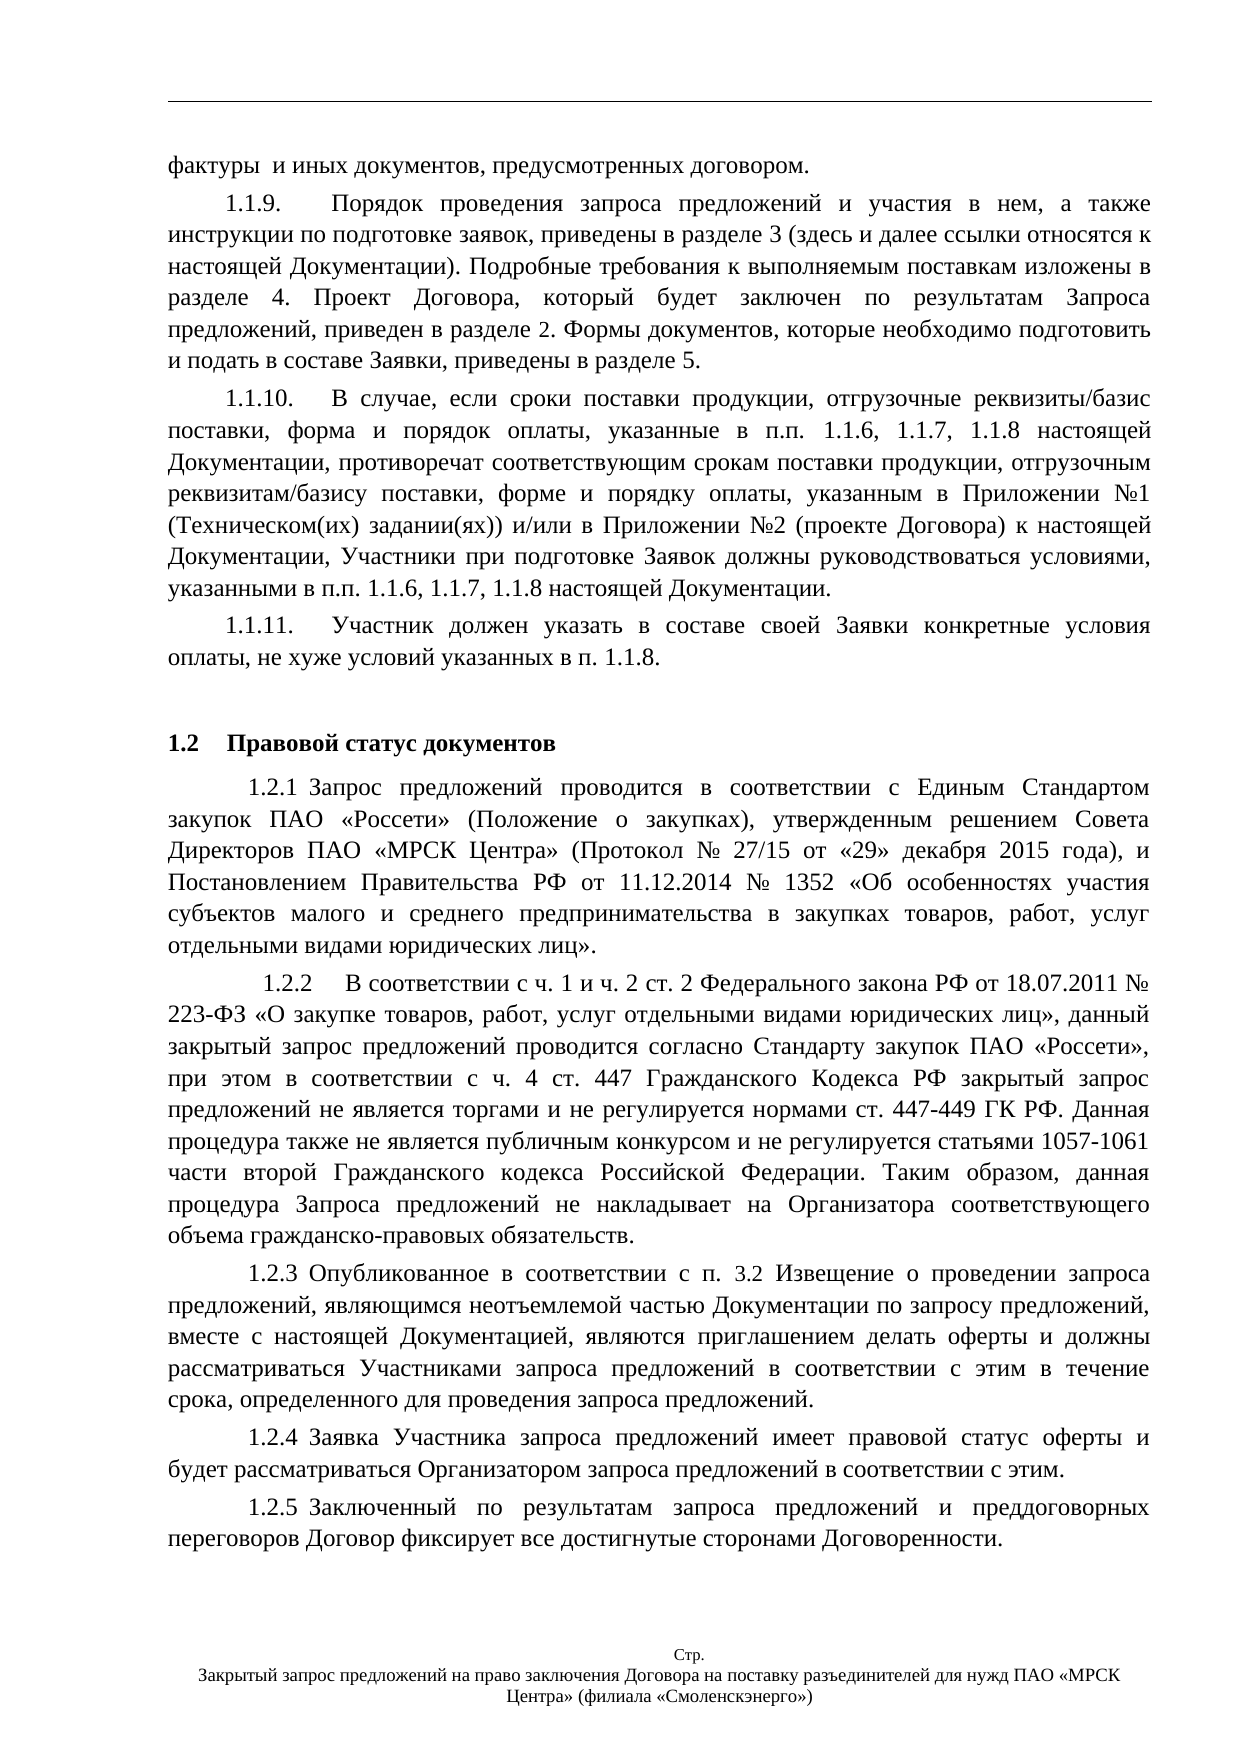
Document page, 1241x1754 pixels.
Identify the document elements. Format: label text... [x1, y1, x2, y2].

subtitle Правовой статус документов [168, 728, 1152, 757]
list Заявка Участника запроса предложений имеет правовой статус оферты и будет рассматриваться Организатором запроса предложений в соответствии с этим. [168, 1422, 1150, 1483]
list В соответствии с ч. 1 и ч. 2 ст. 2 Федерального закона РФ от 18.07.2011 № 223-ФЗ «О закупке товаров, работ, услуг отдельными видами юридических лиц», данный закрытый запрос предложений проводится согласно Стандарту закупок ПАО «Россети», при этом в соответствии с ч. 4 ст. 447 Гражданского Кодекса РФ закрытый запрос предложений не является торгами и не регулируется нормами ст. 447-449 ГК РФ. Данная процедура также не является публичным конкурсом и не регулируется статьями 1057-1061 части второй Гражданского кодекса Российской Федерации. Таким образом, данная процедура Запроса предложений не накладывает на Организатора соответствующего объема гражданско-правовых обязательств. [168, 968, 1150, 1249]
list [168, 150, 1152, 179]
list В случае, если сроки поставки продукции, отгрузочные реквизиты/базис поставки, форма и порядок оплаты, указанные в п.п. 1.1.6, 1.1.7, 1.1.8 настоящей Документации, противоречат соответствующим срокам поставки продукции, отгрузочным реквизитам/базису поставки, форме и порядку оплаты, указанным в Приложении №1 (Техническом(их) задании(ях)) и/или в Приложении №2 (проекте Договора) к настоящей Документации, Участники при подготовке Заявок должны руководствоваться условиями, указанными в п.п. 1.1.6, 1.1.7, 1.1.8 настоящей Документации. [168, 383, 1152, 602]
list Участник должен указать в составе своей Заявки конкретные условия оплаты, не хуже условий указанных в п. 1.1.8. [168, 611, 1152, 671]
list Заключенный по результатам запроса предложений и преддоговорных переговоров Договор фиксирует все достигнутые сторонами Договоренности. [168, 1492, 1150, 1552]
list Опубликованное в соответствии с п. 3.2 Извещение о проведении запроса предложений, являющимся неотъемлемой частью Документации по запросу предложений, вместе с настоящей Документацией, являются приглашением делать оферты и должны рассматриваться Участниками запроса предложений в соответствии с этим в течение срока, определенного для проведения запроса предложений. [168, 1258, 1150, 1413]
list Порядок проведения запроса предложений и участия в нем, а также инструкции по подготовке заявок, приведены в разделе 3 (здесь и далее ссылки относятся к настоящей Документации). Подробные требования к выполняемым поставкам изложены в разделе 4. Проект Договора, который будет заключен по результатам Запроса предложений, приведен в разделе 2. Формы документов, которые необходимо подготовить и подать в составе Заявки, приведены в разделе 5. [168, 188, 1152, 374]
list Запрос предложений проводится в соответствии с Единым Стандартом закупок ПАО «Россети» (Положение о закупках), утвержденным решением Совета Директоров ПАО «МРСК Центра» (Протокол № 27/15 от «29» декабря 2015 года), и Постановлением Правительства РФ от 11.12.2014 № 1352 «Об особенностях участия субъектов малого и среднего предпринимательства в закупках товаров, работ, услуг отдельными видами юридических лиц». [168, 772, 1150, 959]
